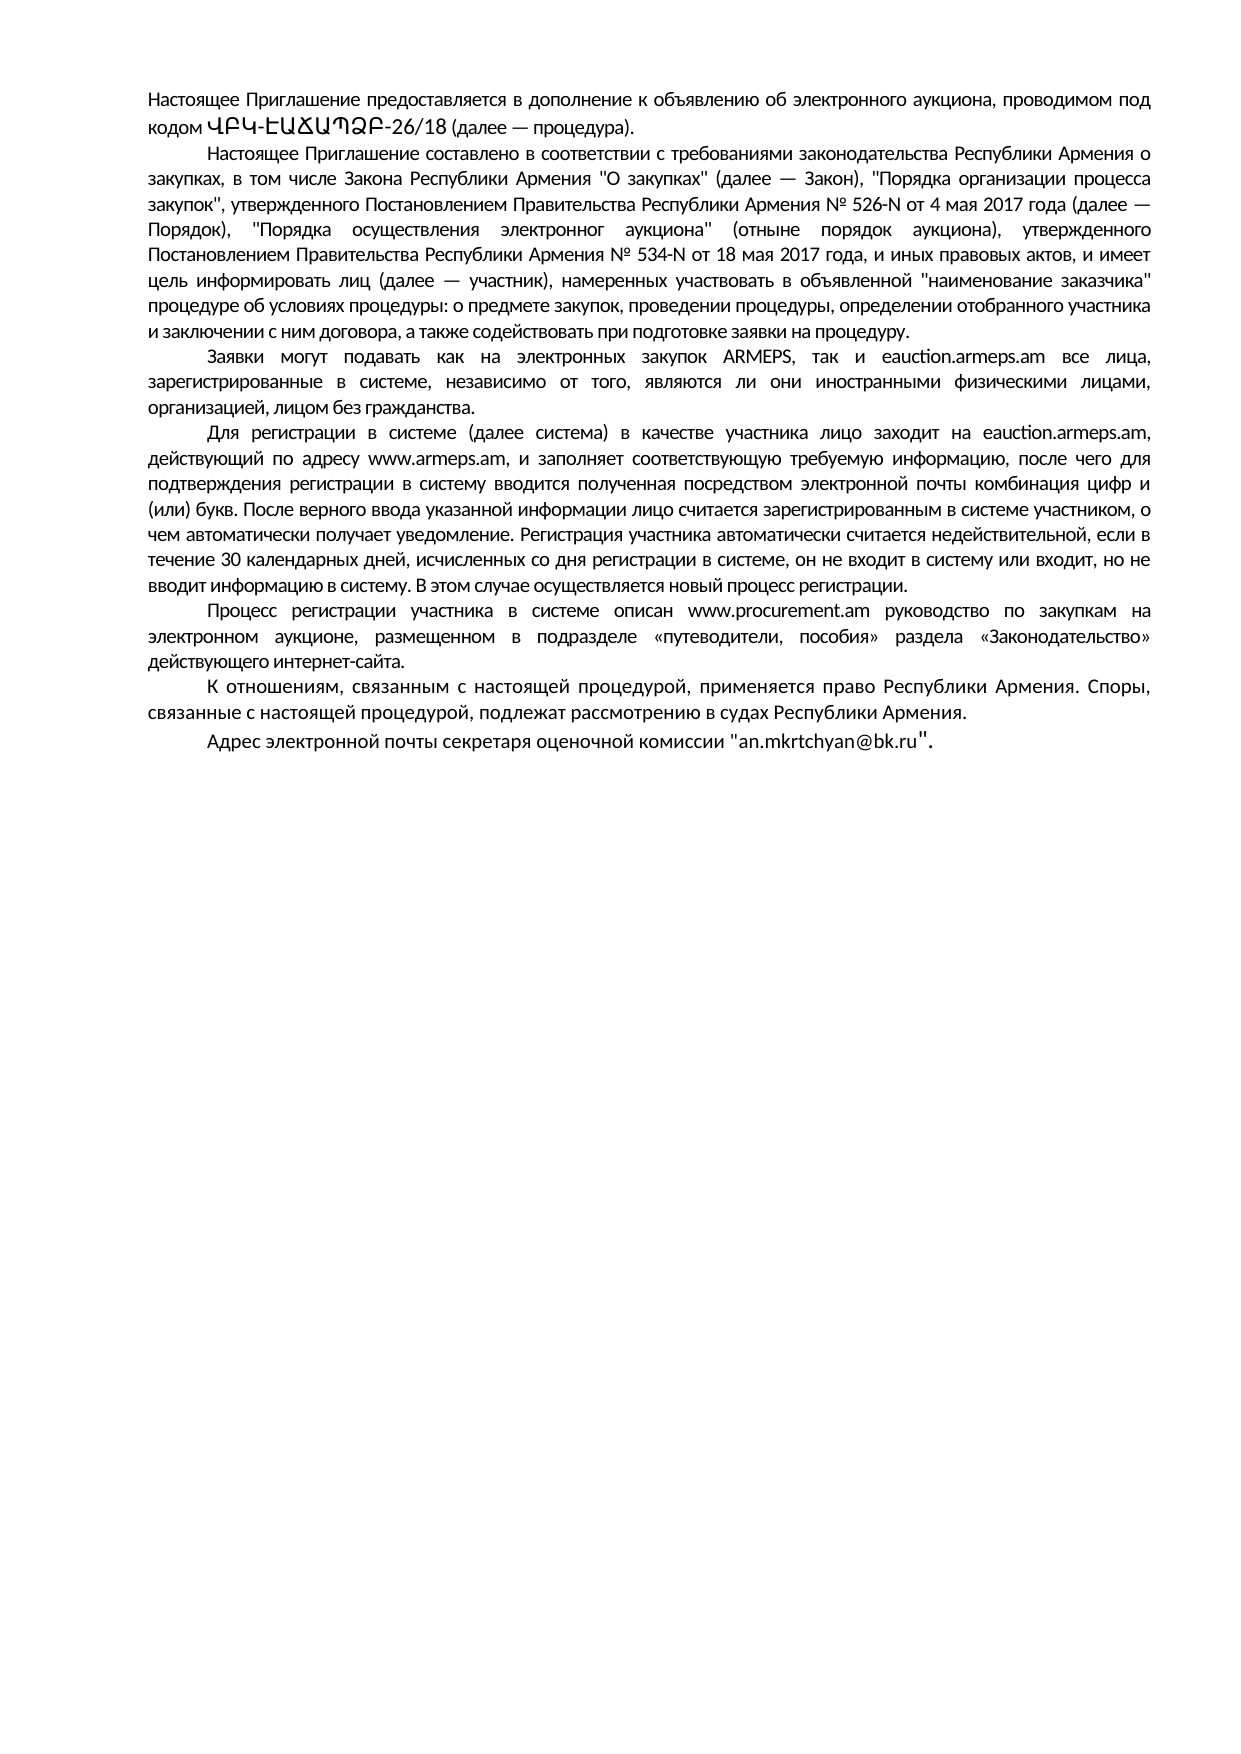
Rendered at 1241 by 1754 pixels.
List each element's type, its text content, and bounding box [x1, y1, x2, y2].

text К отношениям, связанным с настоящей процедурой, применяется право Республики Армения. Споры, связанные с настоящей процедурой, подлежат рассмотрению в судах Республики Армения. [148, 674, 1152, 724]
text Настоящее Приглашение составлено в соответствии с требованиями законодательства Республики Армения о закупках, в том числе Закона Республики Армения "О закупках" (далее — Закон), "Порядка организации процесса закупок", утвержденного Постановлением Правительства Республики Армения № 526-N от 4 мая 2017 года (далее — Порядок), "Порядка осуществления электронног аукциона" (отныне порядок аукциона), утвержденного Постановлением Правительства Республики Армения № 534-N от 18 мая 2017 года, и иных правовых актов, и имеет цель информировать лиц (далее — участник), намеренных участвовать в объявленной "наименование заказчика" процедуре об условиях процедуры: о предмете закупок, проведении процедуры, определении отобранного участника и заключении с ним договора, а также содействовать при подготовке заявки на процедуру. [148, 140, 1152, 343]
text Процесс регистрации участника в системе описан www.procurement.am руководство по закупкам на электронном аукционе, размещенном в подразделе «путеводители, пособия» раздела «Законодательство» действующего интернет-сайта. [148, 597, 1152, 674]
text Заявки могут подавать как на электронных закупок ARMEPS, так и eauction.armeps.am все лица, зарегистрированные в системе, независимо от того, являются ли они иностранными физическими лицами, организацией, лицом без гражданства. [148, 343, 1152, 419]
text Настоящее Приглашение предоставляется в дополнение к объявлению об электронного аукциона, проводимом под кодом ՎԲԿ-ԷԱՃԱՊՁԲ-26/18 (далее — процедура). [148, 86, 1152, 140]
text Адрес электронной почты секретаря оценочной комиссии "an.mkrtchyan@bk.ru". [148, 724, 1152, 755]
text Для регистрации в системе (далее система) в качестве участника лицо заходит на eauction.armeps.am, действующий по адресу www.armeps.am, и заполняет соответствующую требуемую информацию, после чего для подтверждения регистрации в систему вводится полученная посредством электронной почты комбинация цифр и (или) букв. После верного ввода указанной информации лицо считается зарегистрированным в системе участником, о чем автоматически получает уведомление. Регистрация участника автоматически считается недействительной, если в течение 30 календарных дней, исчисленных со дня регистрации в системе, он не входит в систему или входит, но не вводит информацию в систему. В этом случае осуществляется новый процесс регистрации. [148, 419, 1152, 597]
